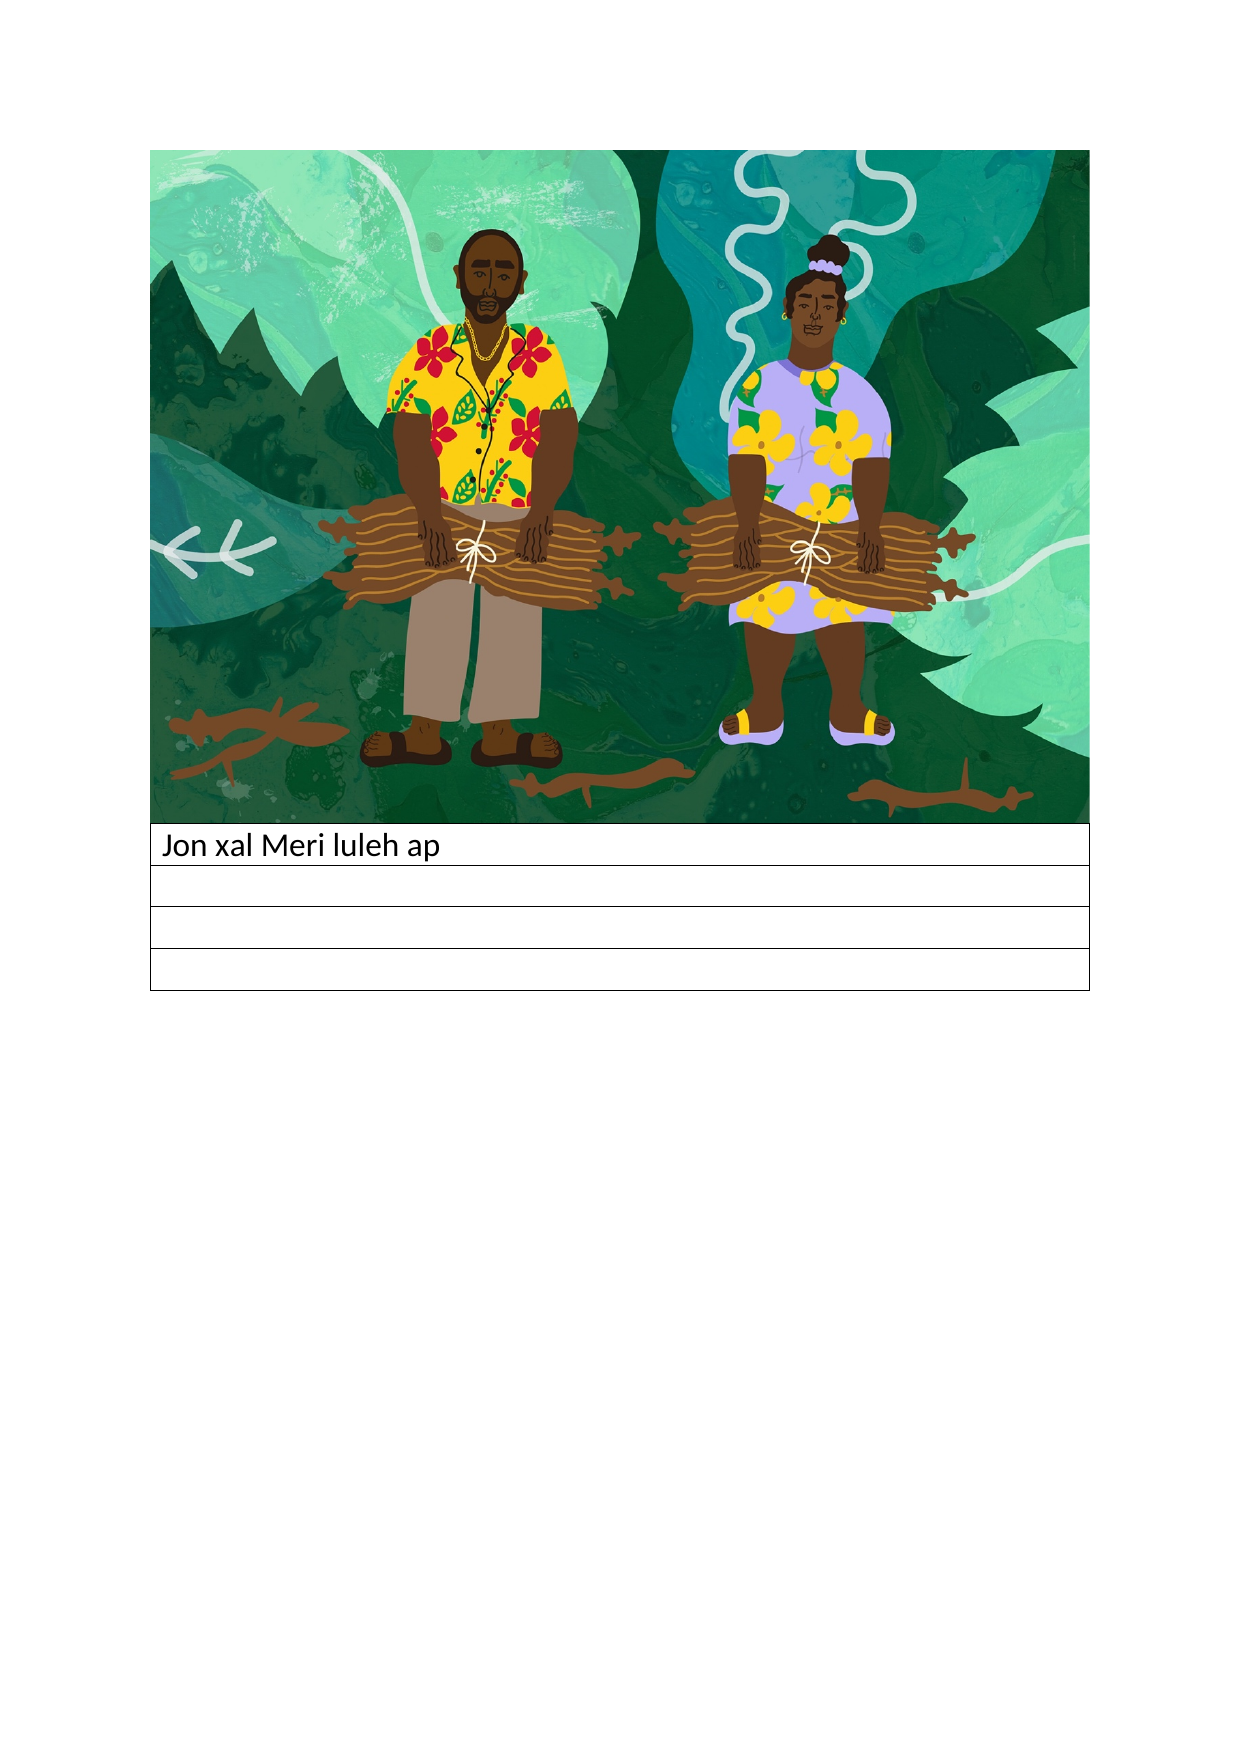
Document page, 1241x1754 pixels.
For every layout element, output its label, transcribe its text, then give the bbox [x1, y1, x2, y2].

table_cell [151, 866, 1089, 906]
table_header Jon xal Meri luleh ap [151, 824, 1089, 864]
picture [150, 150, 1090, 823]
table_cell [151, 907, 1089, 948]
table_cell [151, 949, 1089, 990]
